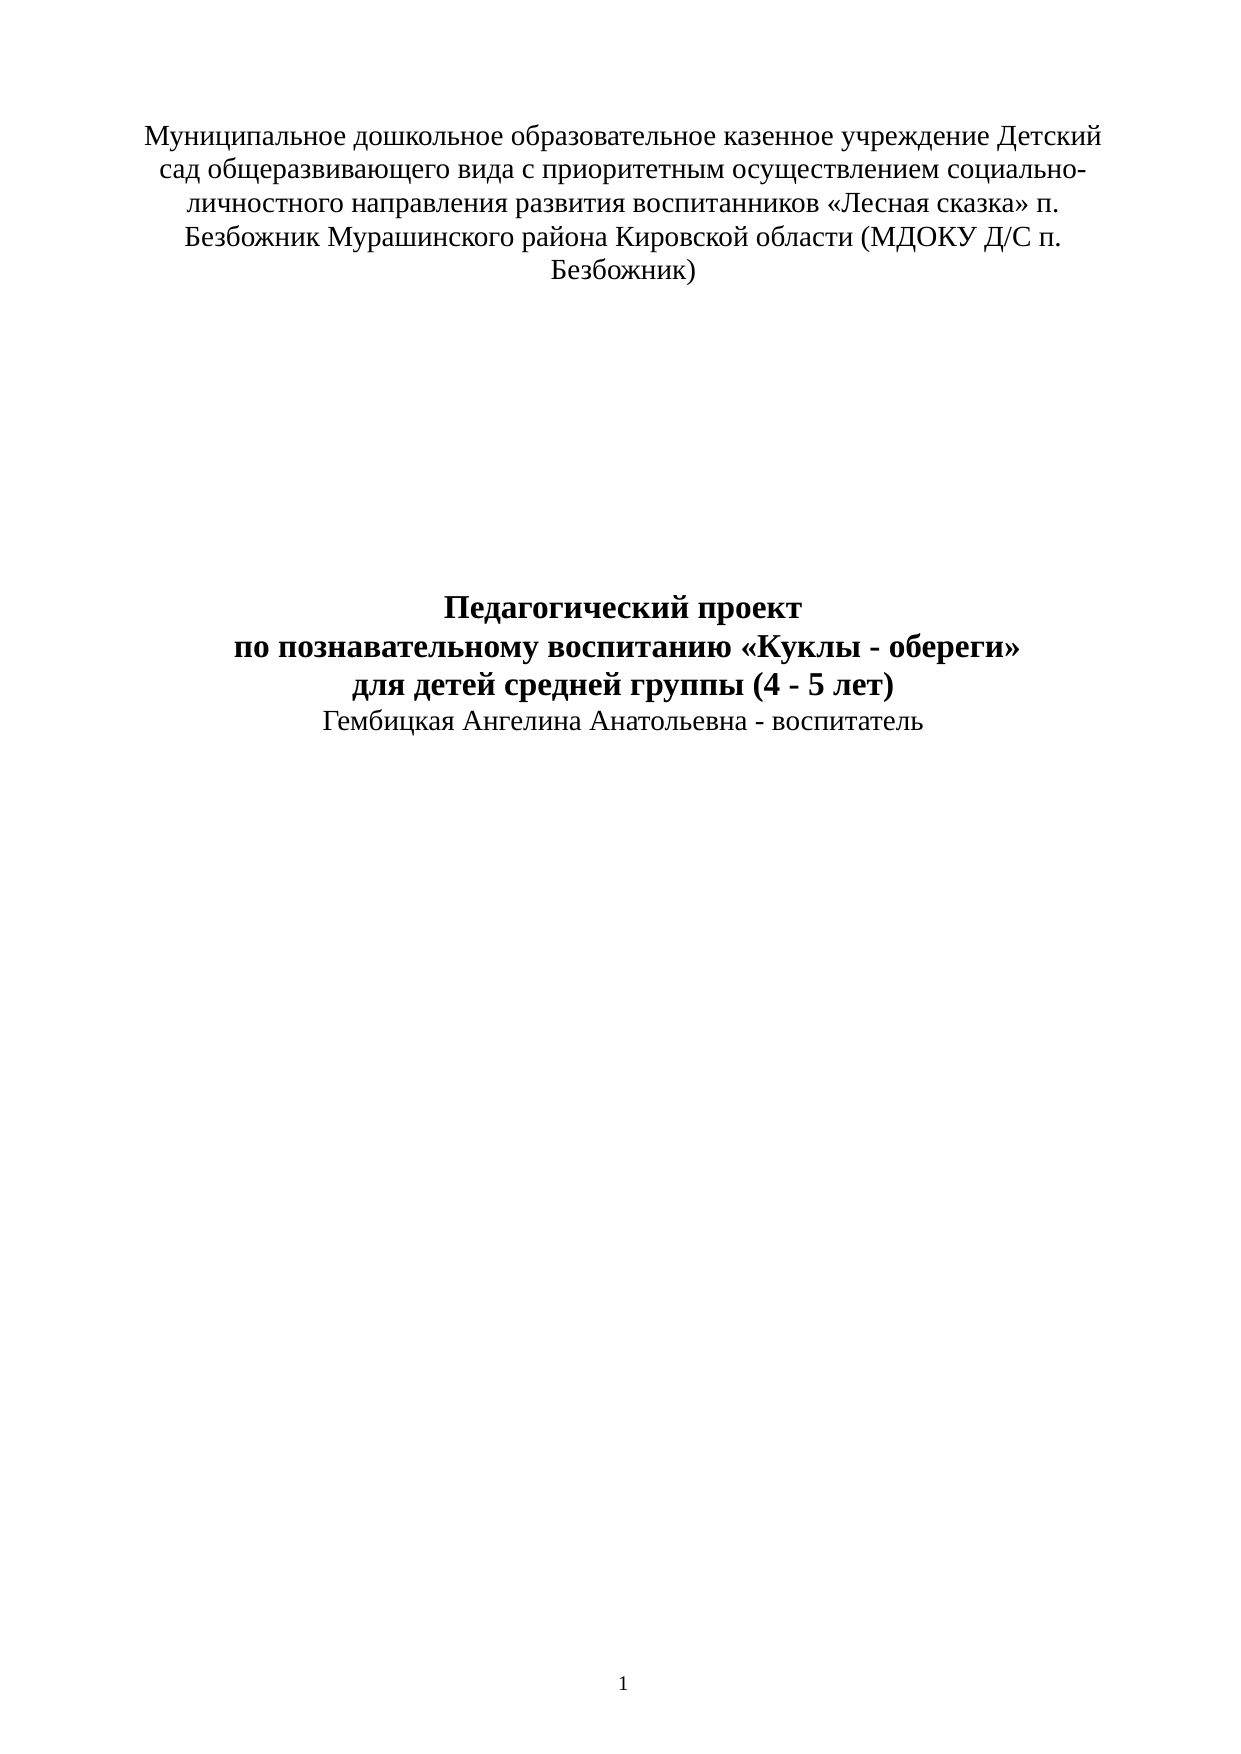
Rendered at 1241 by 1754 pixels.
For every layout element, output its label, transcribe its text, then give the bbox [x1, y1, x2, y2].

subtitle для детей средней группы (4 - 5 лет) [124, 664, 1122, 703]
text Муниципальное дошкольное образовательное казенное учреждение Детский сад общеразвивающего вида с приоритетным осуществлением социально-личностного направления развития воспитанников «Лесная сказка» п. Безбожник Мурашинского района Кировской области (МДОКУ Д/С п. Безбожник) [124, 118, 1122, 286]
text Гембицкая Ангелина Анатольевна - воспитатель [124, 703, 1122, 736]
subtitle по познавательному воспитанию «Куклы - обереги» [124, 626, 1122, 664]
subtitle Педагогический проект [124, 588, 1122, 626]
